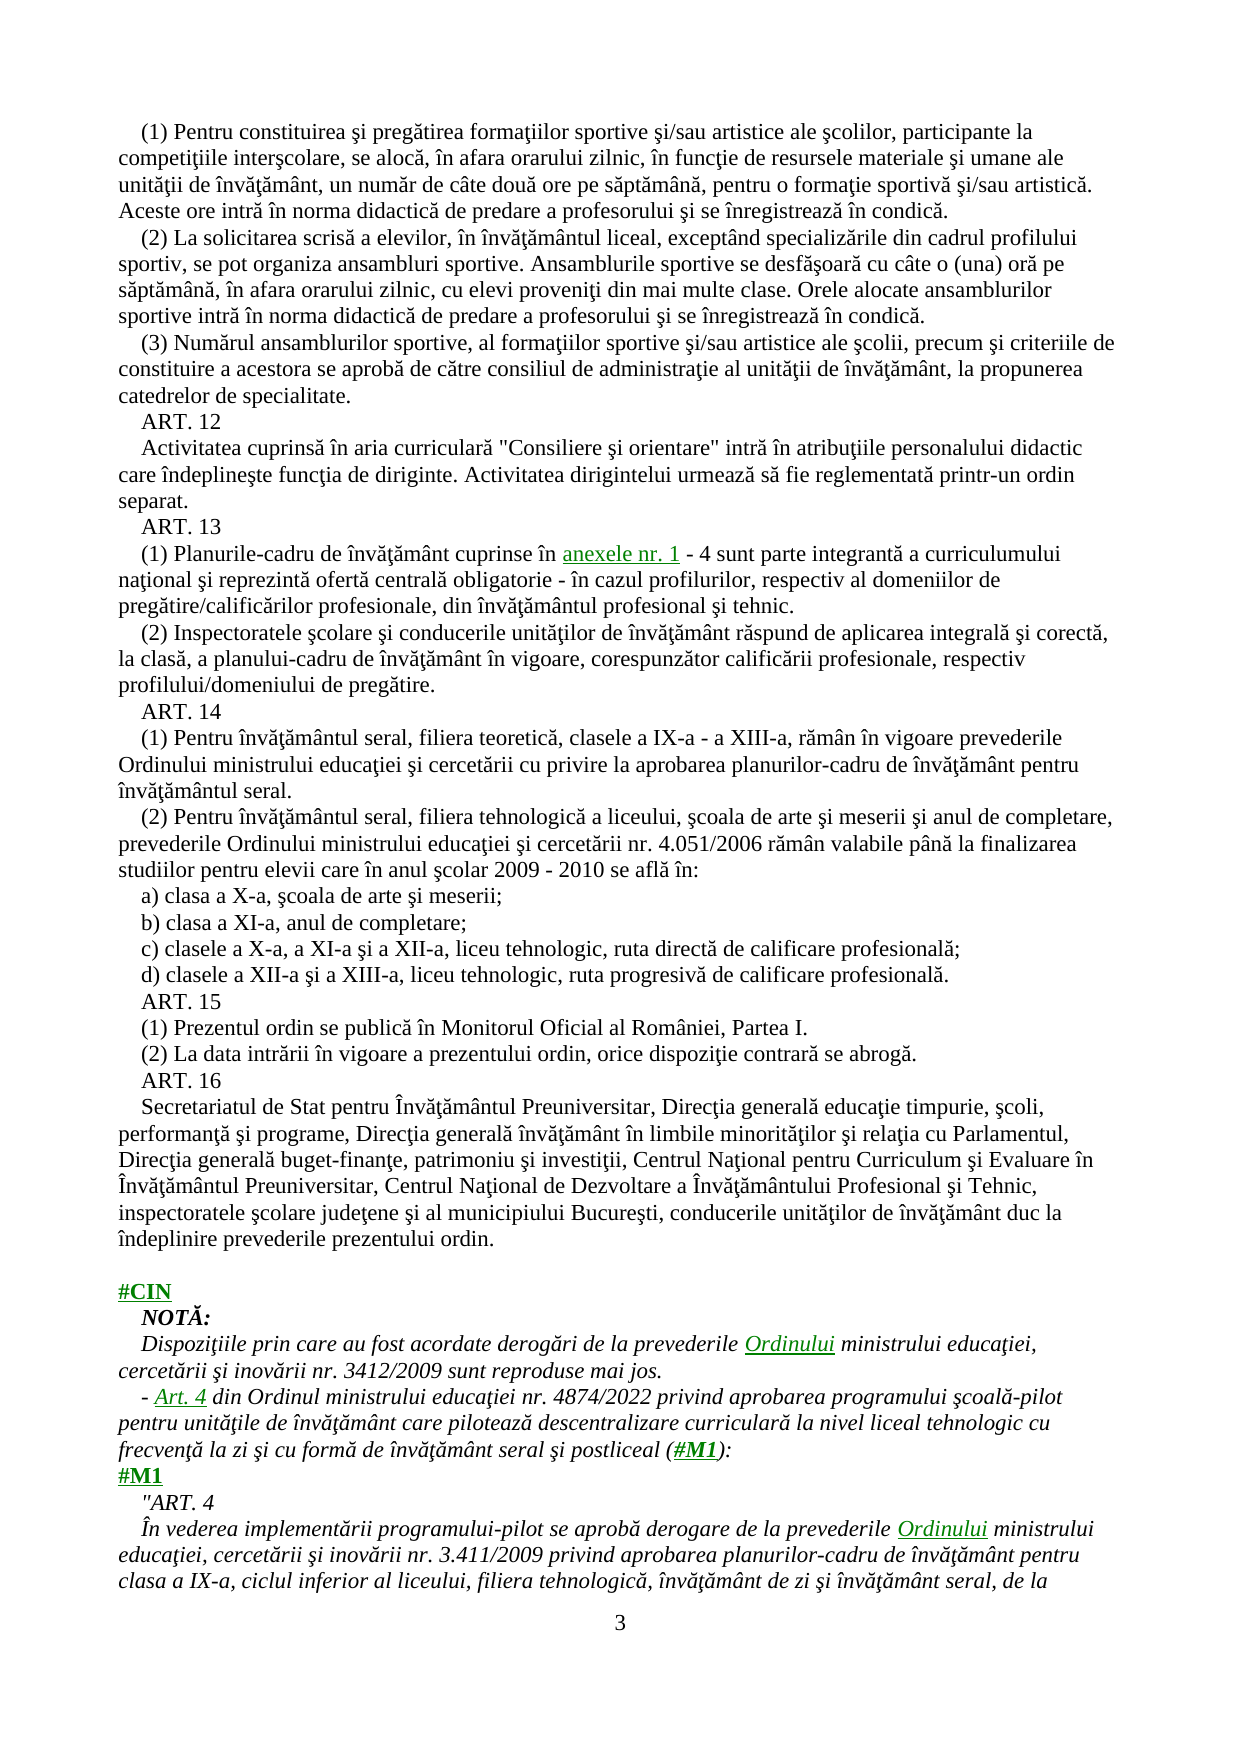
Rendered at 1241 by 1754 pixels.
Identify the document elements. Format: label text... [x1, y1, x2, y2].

text (1) Planurile-cadru de învăţământ cuprinse în anexele nr. 1 - 4 sunt parte integrantă a curriculumului naţional şi reprezintă ofertă centrală obligatorie - în cazul profilurilor, respectiv al domeniilor de pregătire/calificărilor profesionale, din învăţământul profesional şi tehnic. [118, 540, 1122, 619]
text ART. 16 [118, 1067, 1122, 1093]
text (2) La data intrării în vigoare a prezentului ordin, orice dispoziţie contrară se abrogă. [118, 1041, 1122, 1067]
text (2) Pentru învăţământul seral, filiera tehnologică a liceului, şcoala de arte şi meserii şi anul de completare, prevederile Ordinului ministrului educaţiei şi cercetării nr. 4.051/2006 rămân valabile până la finalizarea studiilor pentru elevii care în anul şcolar 2009 - 2010 se află în: [118, 803, 1122, 882]
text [118, 1515, 1122, 1594]
text (3) Numărul ansamblurilor sportive, al formaţiilor sportive şi/sau artistice ale şcolii, precum şi criteriile de constituire a acestora se aprobă de către consiliul de administraţie al unităţii de învăţământ, la propunerea catedrelor de specialitate. [118, 329, 1122, 408]
text (1) Pentru învăţământul seral, filiera teoretică, clasele a IX-a - a XIII-a, rămân în vigoare prevederile Ordinului ministrului educaţiei şi cercetării cu privire la aprobarea planurilor-cadru de învăţământ pentru învăţământul seral. [118, 724, 1122, 803]
text c) clasele a X-a, a XI-a şi a XII-a, liceu tehnologic, ruta directă de calificare profesională; [118, 935, 1122, 961]
text #M1 [118, 1462, 1122, 1488]
text Dispoziţiile prin care au fost acordate derogări de la prevederile Ordinului ministrului educaţiei, cercetării şi inovării nr. 3412/2009 sunt reproduse mai jos. [118, 1330, 1122, 1383]
text (2) La solicitarea scrisă a elevilor, în învăţământul liceal, exceptând specializările din cadrul profilului sportiv, se pot organiza ansambluri sportive. Ansamblurile sportive se desfăşoară cu câte o (una) oră pe săptămână, în afara orarului zilnic, cu elevi proveniţi din mai multe clase. Orele alocate ansamblurilor sportive intră în norma didactică de predare a profesorului şi se înregistrează în condică. [118, 223, 1122, 329]
text a) clasa a X-a, şcoala de arte şi meserii; [118, 882, 1122, 909]
text b) clasa a XI-a, anul de completare; [118, 909, 1122, 935]
text #CIN [118, 1278, 1122, 1304]
text d) clasele a XII-a şi a XIII-a, liceu tehnologic, ruta progresivă de calificare profesională. [118, 961, 1122, 988]
text - Art. 4 din Ordinul ministrului educaţiei nr. 4874/2022 privind aprobarea programului şcoală-pilot pentru unităţile de învăţământ care pilotează descentralizare curriculară la nivel liceal tehnologic cu frecvenţă la zi şi cu formă de învăţământ seral şi postliceal (#M1): [118, 1383, 1122, 1462]
text Activitatea cuprinsă în aria curriculară "Consiliere şi orientare" intră în atribuţiile personalului didactic care îndeplineşte funcţia de diriginte. Activitatea dirigintelui urmează să fie reglementată printr-un ordin separat. [118, 434, 1122, 513]
text ART. 13 [118, 513, 1122, 540]
text (1) Pentru constituirea şi pregătirea formaţiilor sportive şi/sau artistice ale şcolilor, participante la competiţiile interşcolare, se alocă, în afara orarului zilnic, în funcţie de resursele materiale şi umane ale unităţii de învăţământ, un număr de câte două ore pe săptămână, pentru o formaţie sportivă şi/sau artistică. Aceste ore intră în norma didactică de predare a profesorului şi se înregistrează în condică. [118, 118, 1122, 223]
text "ART. 4 [118, 1488, 1122, 1515]
text ART. 14 [118, 698, 1122, 724]
text NOTĂ: [118, 1304, 1122, 1330]
text (1) Prezentul ordin se publică în Monitorul Oficial al României, Partea I. [118, 1014, 1122, 1041]
text Secretariatul de Stat pentru Învăţământul Preuniversitar, Direcţia generală educaţie timpurie, şcoli, performanţă şi programe, Direcţia generală învăţământ în limbile minorităţilor şi relaţia cu Parlamentul, Direcţia generală buget-finanţe, patrimoniu şi investiţii, Centrul Naţional pentru Curriculum şi Evaluare în Învăţământul Preuniversitar, Centrul Naţional de Dezvoltare a Învăţământului Profesional şi Tehnic, inspectoratele şcolare judeţene şi al municipiului Bucureşti, conducerile unităţilor de învăţământ duc la îndeplinire prevederile prezentului ordin. [118, 1093, 1122, 1251]
text ART. 15 [118, 988, 1122, 1014]
text (2) Inspectoratele şcolare şi conducerile unităţilor de învăţământ răspund de aplicarea integrală şi corectă, la clasă, a planului-cadru de învăţământ în vigoare, corespunzător calificării profesionale, respectiv profilului/domeniului de pregătire. [118, 619, 1122, 698]
text ART. 12 [118, 408, 1122, 434]
